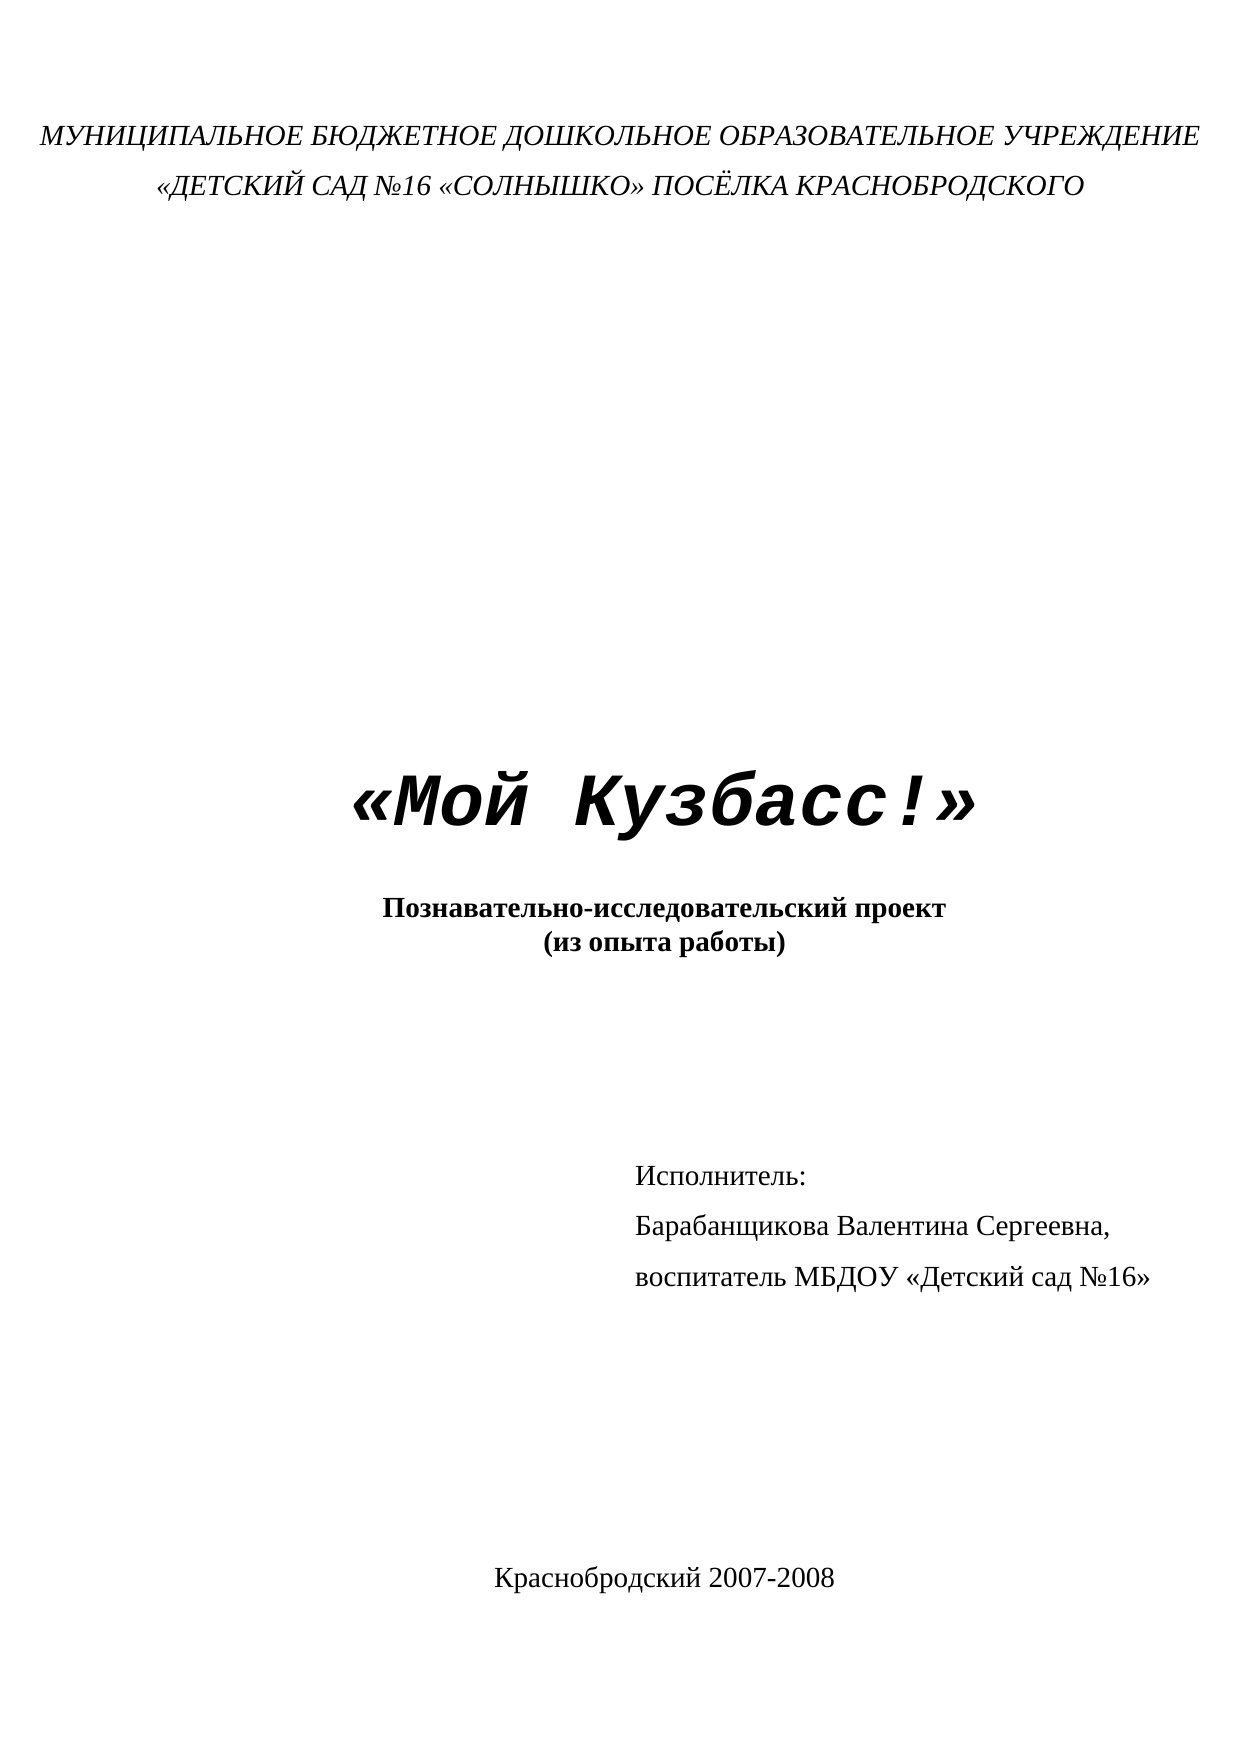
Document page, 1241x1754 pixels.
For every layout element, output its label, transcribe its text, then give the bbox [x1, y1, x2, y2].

text Барабанщикова Валентина Сергеевна, [635, 1208, 1152, 1242]
text воспитатель МБДОУ «Детский сад №16» [635, 1259, 1152, 1292]
text Краснобродский 2007-2008 [177, 1561, 1152, 1594]
text МУНИЦИПАЛЬНОЕ БЮДЖЕТНОЕ ДОШКОЛЬНОЕ ОБРАЗОВАТЕЛЬНОЕ УЧРЕЖДЕНИЕ «ДЕТСКИЙ САД №16 «СОЛНЫШКО» ПОСЁЛКА КРАСНОБРОДСКОГО [29, 118, 1211, 202]
text Исполнитель: [635, 1158, 1152, 1192]
text Познавательно-исследовательский проект [177, 891, 1152, 924]
text «Мой Кузбасс!» [177, 763, 1152, 848]
text (из опыта работы) [177, 924, 1152, 958]
